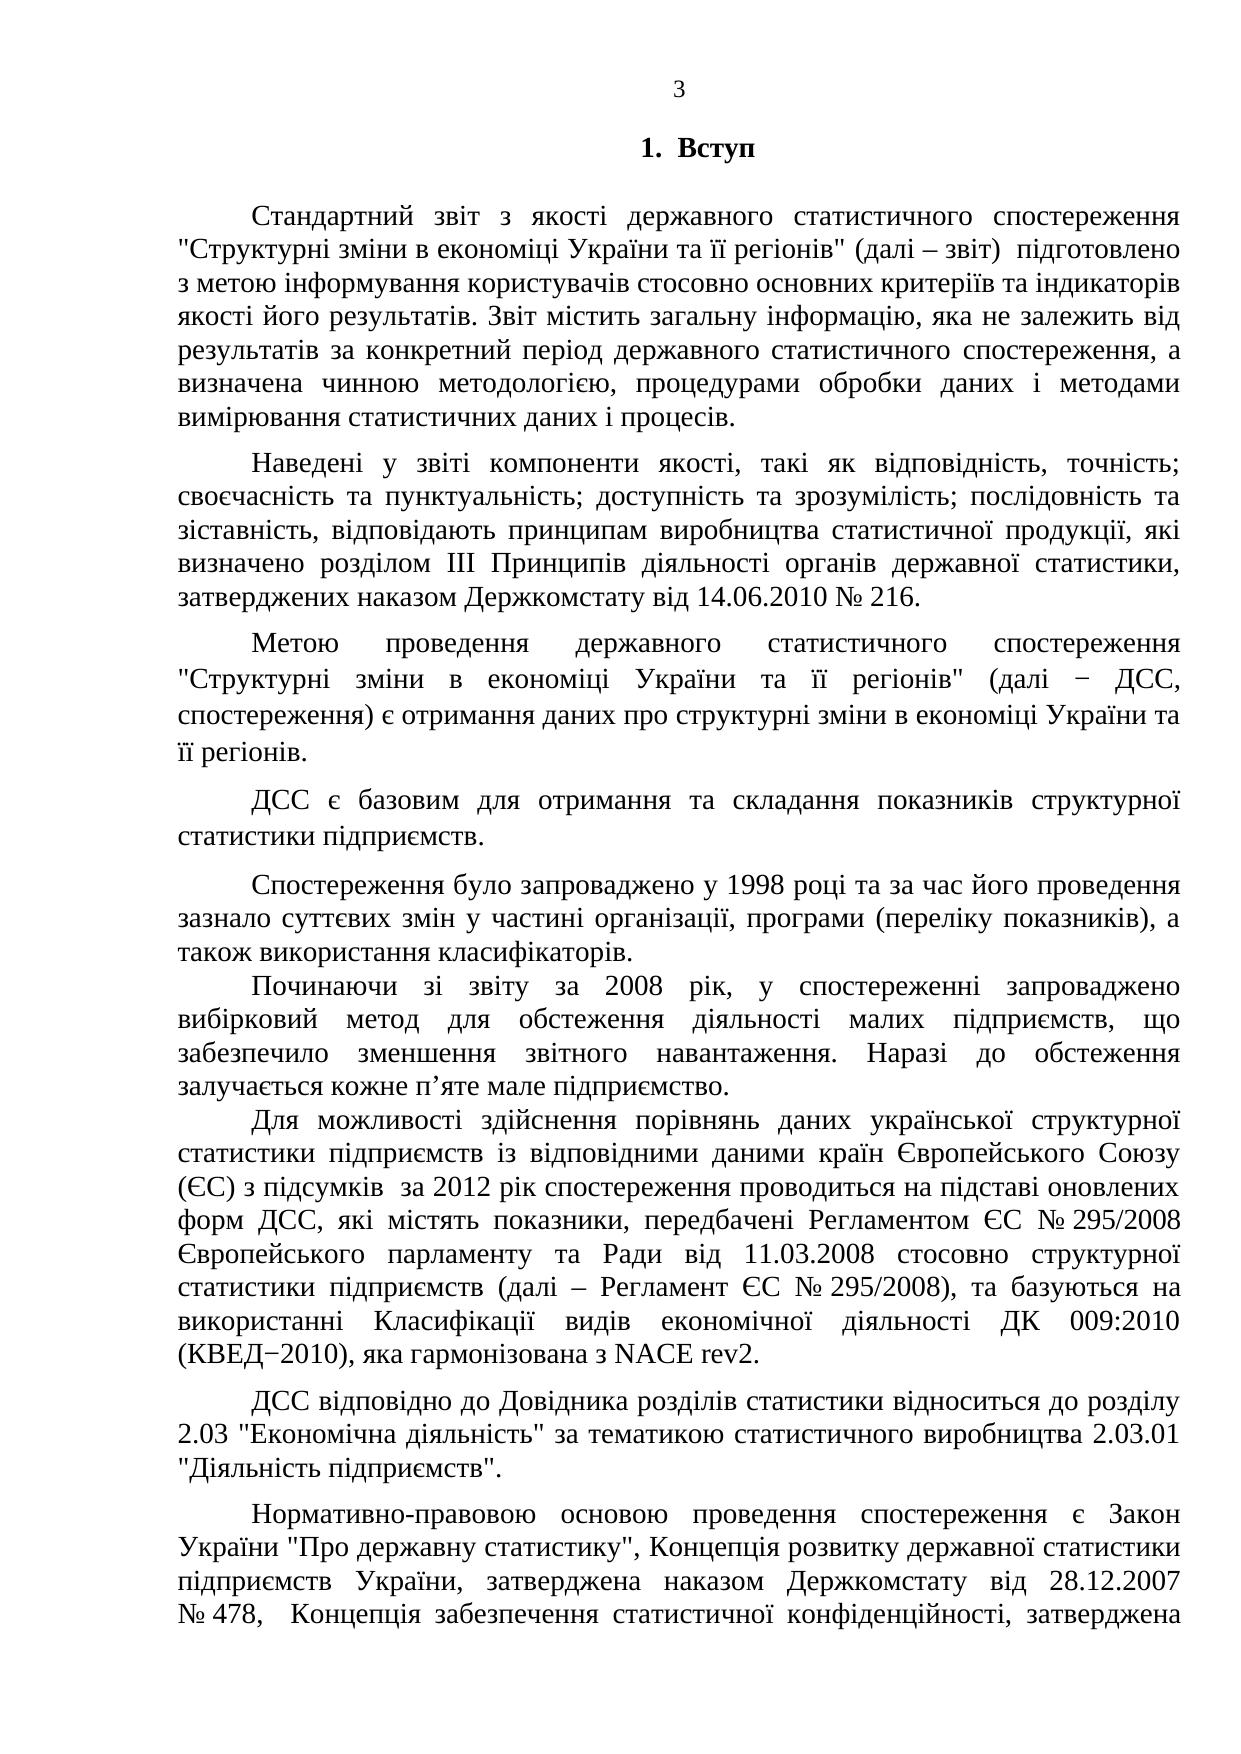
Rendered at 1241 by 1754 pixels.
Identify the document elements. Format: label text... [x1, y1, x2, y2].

text Наведені у звіті компоненти якості, такі як відповідність, точність; своєчасність та пунктуальність; доступність та зрозумілість; послідовність та зіставність, відповідають принципам виробництва статистичної продукції, які визначено розділом ІІІ Принципів діяльності органів державної статистики, затверджених наказом Держкомстату від 14.06.2010 № 216. [177, 445, 1181, 613]
list Вступ [214, 131, 1181, 164]
text ДСС є базовим для отримання та складання показників структурної статистики підприємств. [177, 782, 1181, 852]
text Метою проведення державного статистичного спостереження "Структурні зміни в економіці України та її регіонів" (далі − ДСС, спостереження) є отримання даних про структурні зміни в економіці України та її регіонів. [177, 625, 1181, 767]
text Стандартний звіт з якості державного статистичного спостереження "Структурні зміни в економіці України та її регіонів" (далі – звіт) підготовлено з метою інформування користувачів стосовно основних критеріїв та індикаторів якості його результатів. Звіт містить загальну інформацію, яка не залежить від результатів за конкретний період державного статистичного спостереження, а визначена чинною методологією, процедурами обробки даних і методами вимірювання статистичних даних і процесів. [177, 198, 1181, 432]
text Починаючи зі звіту за 2008 рік, у спостереженні запроваджено вибірковий метод для обстеження діяльності малих підприємств, що забезпечило зменшення звітного навантаження. Наразі до обстеження залучається кожне п’яте мале підприємство. [177, 968, 1181, 1102]
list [177, 1496, 1181, 1630]
text ДСС відповідно до Довідника розділів статистики відноситься до розділу 2.03 "Економічна діяльність" за тематикою статистичного виробництва 2.03.01 "Діяльність підприємств". [177, 1383, 1181, 1483]
text Спостереження було запроваджено у 1998 році та за час його проведення зазнало суттєвих змін у частині організації, програми (переліку показників), а також використання класифікаторів. [177, 867, 1181, 968]
text Для можливості здійснення порівнянь даних української структурної статистики підприємств із відповідними даними країн Європейського Союзу (ЄС) з підсумків за 2012 рік спостереження проводиться на підставі оновлених форм ДСС, які містять показники, передбачені Регламентом ЄС № 295/2008 Європейського парламенту та Ради від 11.03.2008 стосовно структурної статистики підприємств (далі – Регламент ЄС № 295/2008), та базуються на використанні Класифікації видів економічної діяльності ДК 009:2010 (КВЕД−2010), яка гармонізована з NACE rev2. [177, 1102, 1181, 1370]
